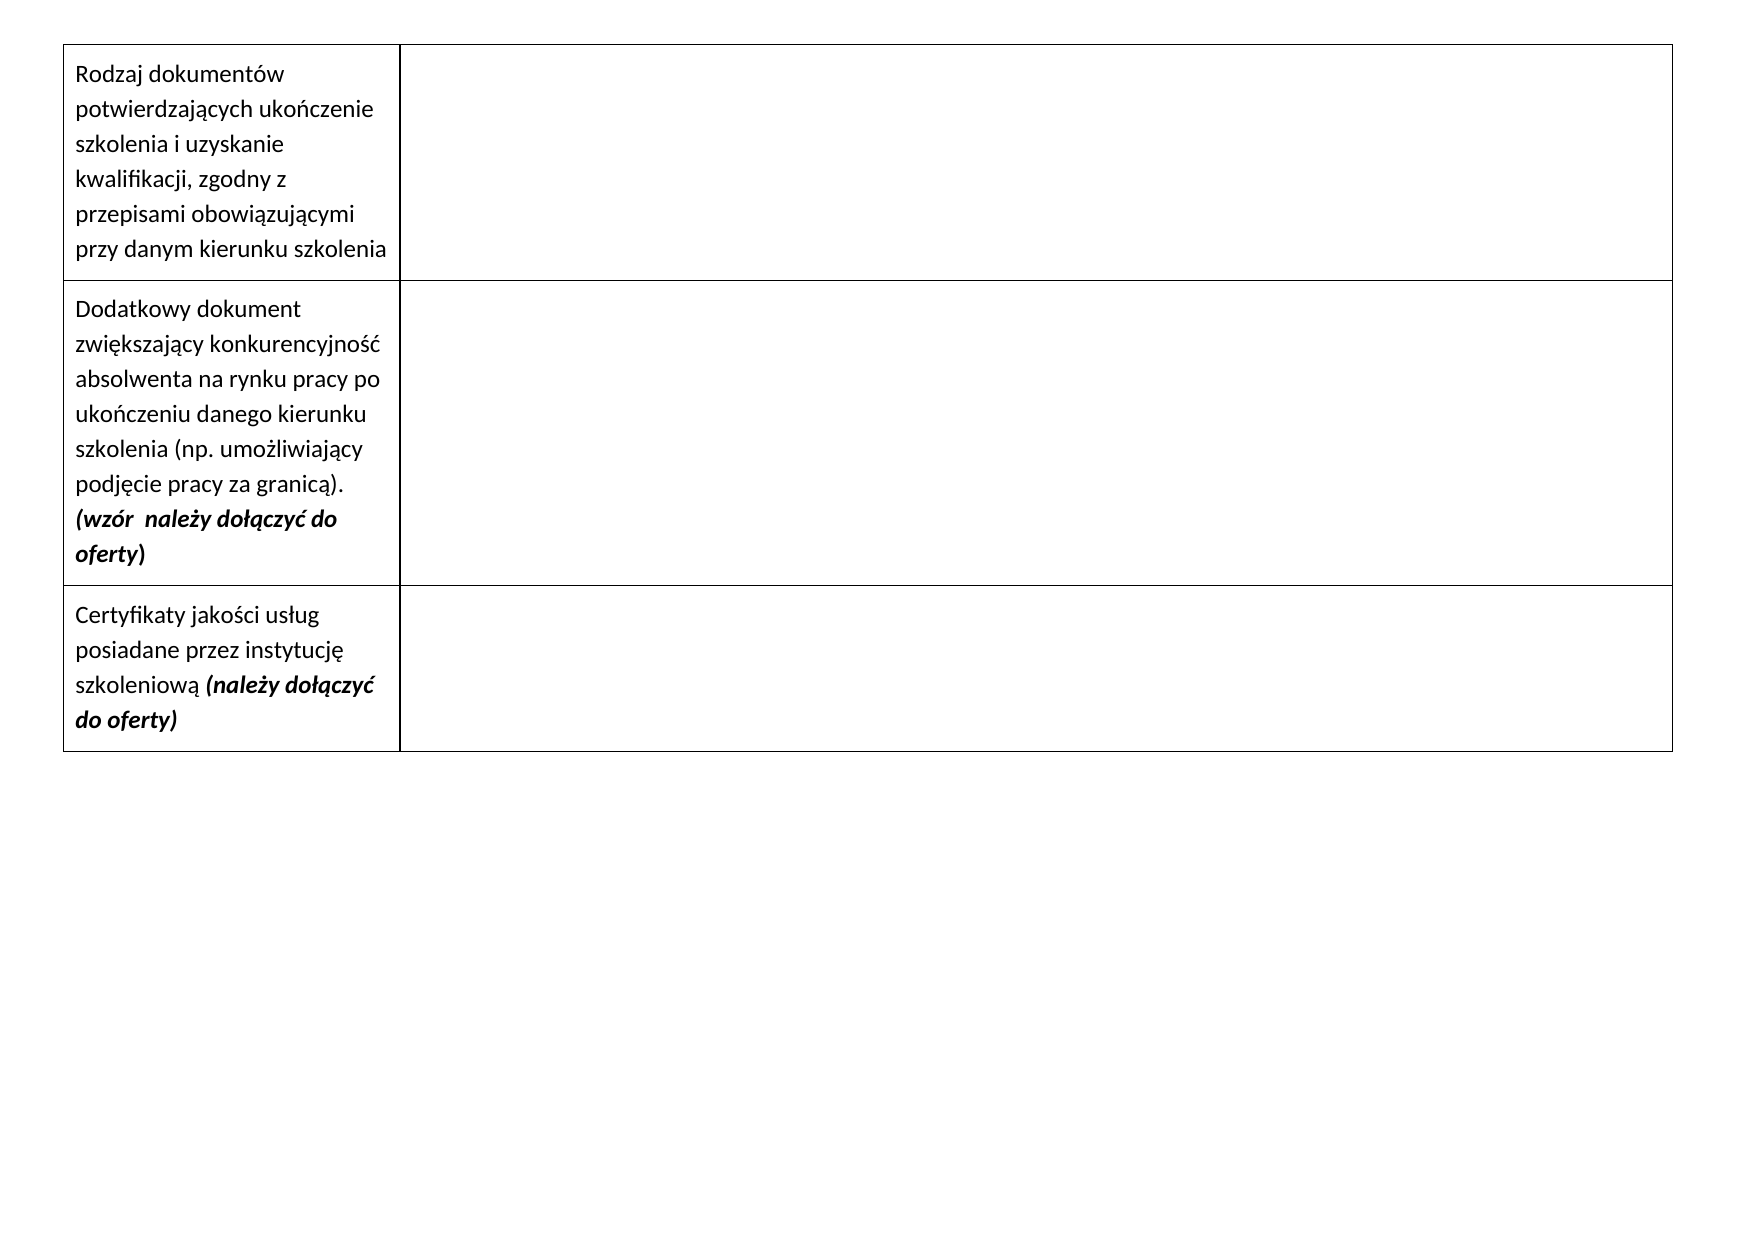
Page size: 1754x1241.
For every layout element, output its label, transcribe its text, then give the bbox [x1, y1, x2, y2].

table_cell [401, 281, 1672, 585]
table_cell [401, 586, 1672, 751]
table_cell Rodzaj dokumentów potwierdzających ukończenie szkolenia i uzyskanie kwalifikacji, zgodny z przepisami obowiązującymi przy danym kierunku szkolenia [64, 45, 399, 280]
table_cell Certyfikaty jakości usług posiadane przez instytucję szkoleniową (należy dołączyć do oferty) [64, 586, 399, 751]
table_cell [401, 45, 1672, 280]
table_cell Dodatkowy dokument zwiększający konkurencyjność absolwenta na rynku pracy po ukończeniu danego kierunku szkolenia (np. umożliwiający podjęcie pracy za granicą). (wzór należy dołączyć do oferty) [64, 281, 399, 585]
